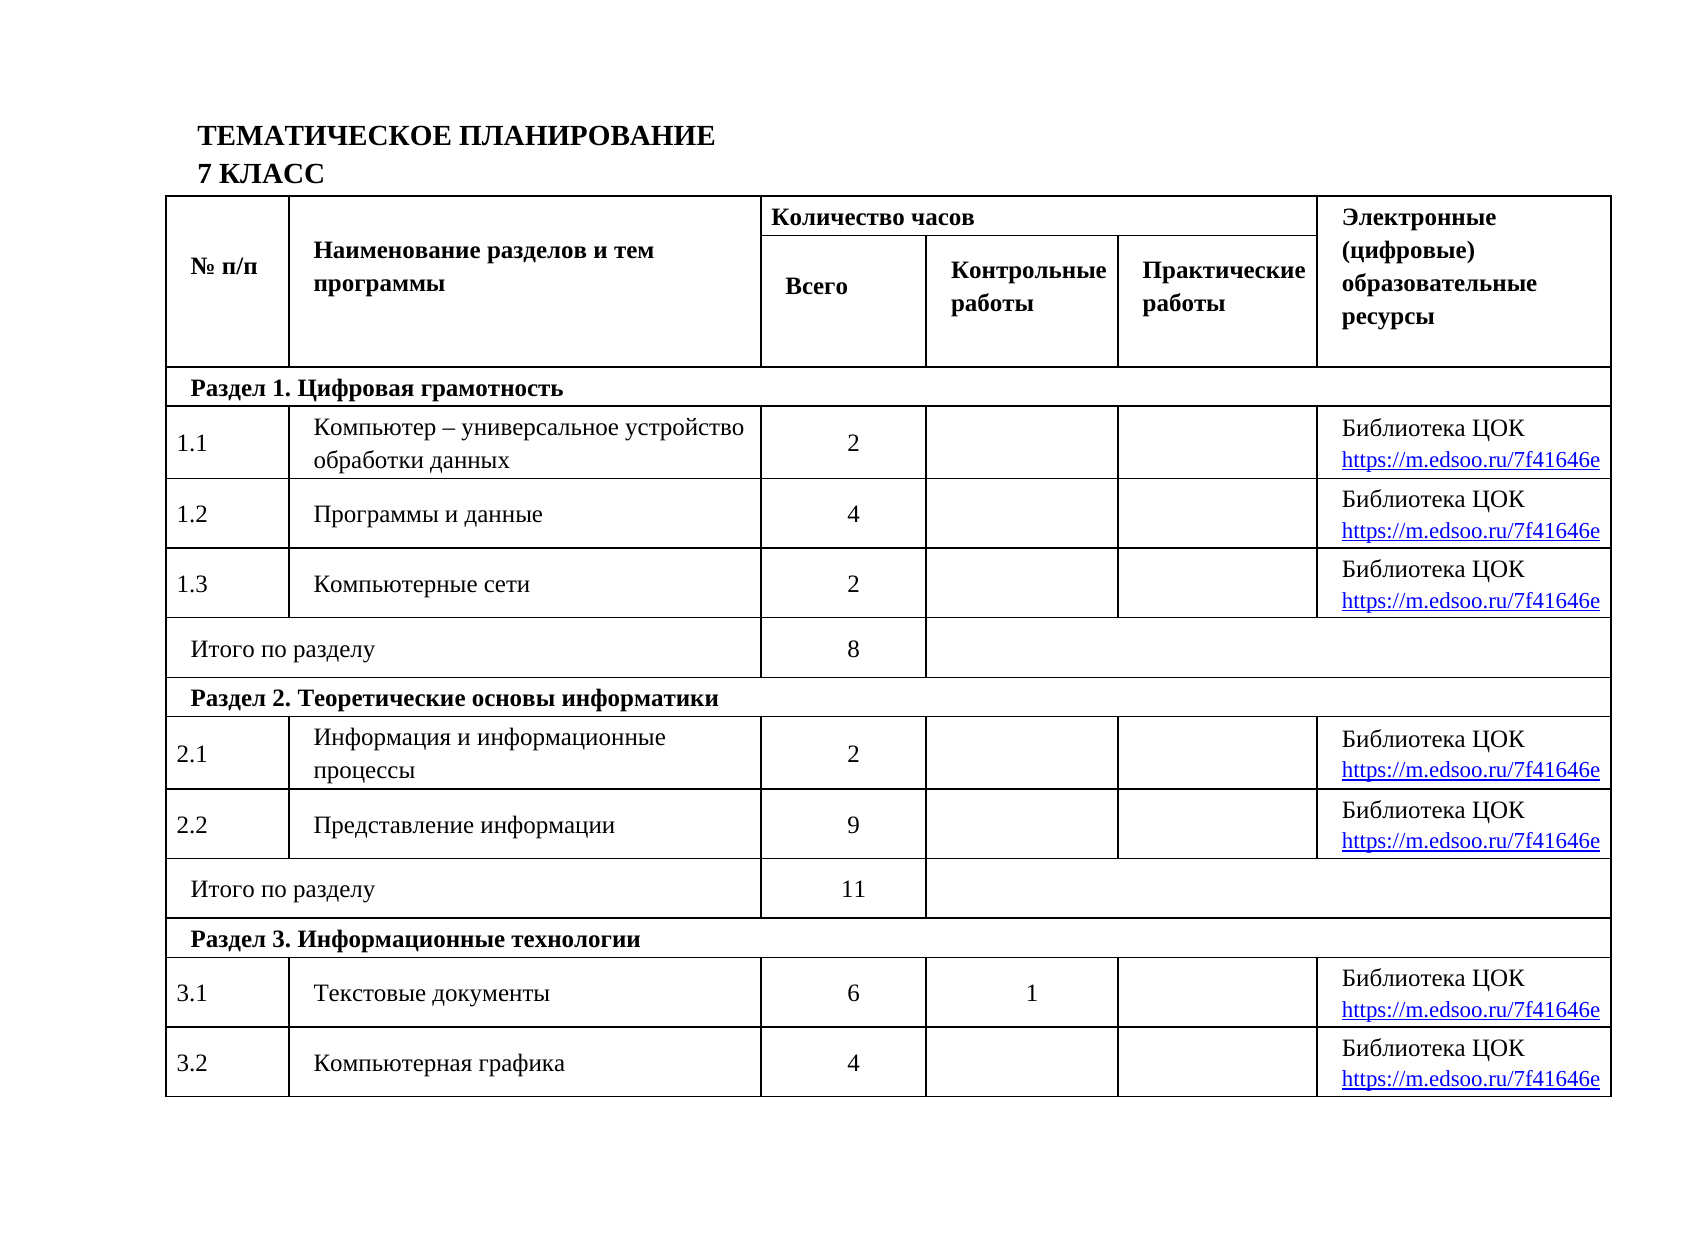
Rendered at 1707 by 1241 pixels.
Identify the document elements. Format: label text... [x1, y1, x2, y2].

table_cell Представление информации [290, 790, 760, 858]
table_cell 11 [762, 859, 925, 917]
table_cell [1119, 790, 1316, 858]
table_cell 8 [762, 618, 925, 676]
table_cell 6 [762, 958, 925, 1026]
table_cell [927, 790, 1117, 858]
table_cell 1.2 [167, 479, 288, 547]
table_cell Раздел 2. Теоретические основы информатики [167, 678, 1610, 716]
table_cell 4 [762, 1028, 925, 1096]
table_cell 9 [762, 790, 925, 858]
table_cell [1119, 717, 1316, 788]
table_cell Библиотека ЦОК https://m.edsoo.ru/7f41646e [1318, 549, 1610, 617]
table_cell 2 [762, 407, 925, 478]
table_cell Всего [762, 236, 925, 366]
table_cell [1119, 407, 1316, 478]
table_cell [1318, 1028, 1610, 1096]
table_cell Раздел 1. Цифровая грамотность [167, 368, 1610, 405]
table_cell Раздел 3. Информационные технологии [167, 919, 1610, 957]
table_cell Итого по разделу [167, 859, 760, 917]
table_cell [927, 618, 1610, 676]
table_cell [927, 549, 1117, 617]
table_header № п/п [167, 197, 288, 366]
table_cell Практические работы [1119, 236, 1316, 366]
table_header Наименование разделов и тем программы [290, 197, 760, 366]
table_cell Библиотека ЦОК https://m.edsoo.ru/7f41646e [1318, 717, 1610, 788]
table_cell Итого по разделу [167, 618, 760, 676]
table_cell [927, 1028, 1117, 1096]
table_cell [1119, 479, 1316, 547]
table_cell 2.1 [167, 717, 288, 788]
text ТЕМАТИЧЕСКОЕ ПЛАНИРОВАНИЕ [190, 118, 1618, 152]
table_cell 2.2 [167, 790, 288, 858]
table_cell [927, 859, 1610, 917]
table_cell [1318, 958, 1610, 1026]
table_cell [927, 479, 1117, 547]
table_cell Контрольные работы [927, 236, 1117, 366]
table_cell 2 [762, 717, 925, 788]
table_cell 3.2 [167, 1028, 288, 1096]
table_cell [927, 717, 1117, 788]
table_cell Библиотека ЦОК https://m.edsoo.ru/7f41646e [1318, 479, 1610, 547]
table_cell Библиотека ЦОК https://m.edsoo.ru/7f41646e [1318, 790, 1610, 858]
table_cell 4 [762, 479, 925, 547]
table_cell Информация и информационные процессы [290, 717, 760, 788]
table_cell Компьютер – универсальное устройство обработки данных [290, 407, 760, 478]
table_cell 2 [762, 549, 925, 617]
table_header Электронные (цифровые) образовательные ресурсы [1318, 197, 1610, 366]
table_cell Компьютерные сети [290, 549, 760, 617]
table_cell [1119, 549, 1316, 617]
table_cell 3.1 [167, 958, 288, 1026]
table_cell [1119, 1028, 1316, 1096]
table_cell 1 [927, 958, 1117, 1026]
table_cell Библиотека ЦОК https://m.edsoo.ru/7f41646e [1318, 407, 1610, 478]
table_cell Компьютерная графика [290, 1028, 760, 1096]
table_header Количество часов [762, 197, 1316, 234]
table_cell [927, 407, 1117, 478]
table_cell 1.1 [167, 407, 288, 478]
text 7 КЛАСС [190, 157, 1618, 190]
table_cell 1.3 [167, 549, 288, 617]
table_cell Программы и данные [290, 479, 760, 547]
table_cell Текстовые документы [290, 958, 760, 1026]
table_cell [1119, 958, 1316, 1026]
